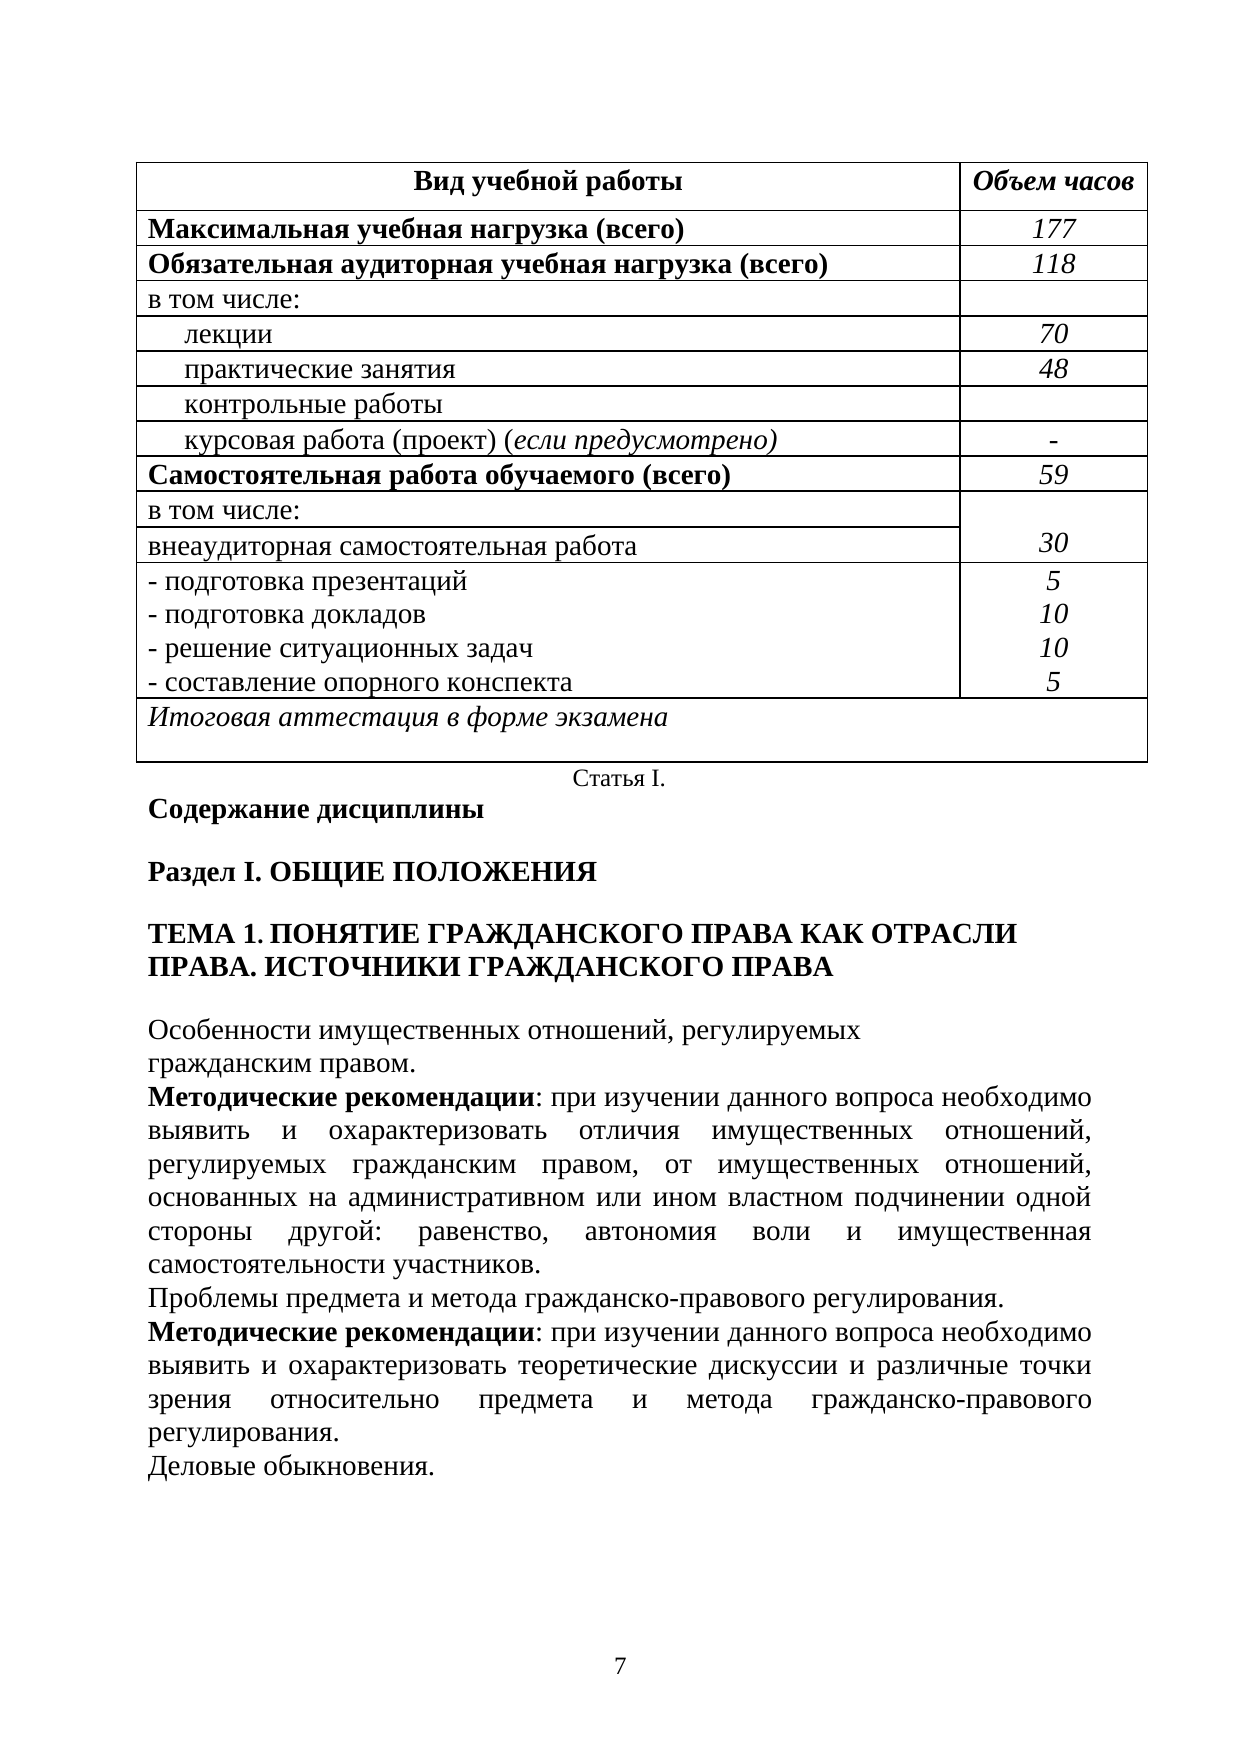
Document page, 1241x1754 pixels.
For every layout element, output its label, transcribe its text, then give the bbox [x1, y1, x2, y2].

table_cell - подготовка презентаций - подготовка докладов - решение ситуационных задач - составление опорного конспекта [137, 563, 959, 697]
table_cell внеаудиторная самостоятельная работа [137, 528, 959, 561]
table_cell Обязательная аудиторная учебная нагрузка (всего) [137, 246, 959, 280]
table_cell лекции [137, 317, 959, 350]
table_cell курсовая работа (проект) (если предусмотрено) [137, 422, 959, 455]
table_cell в том числе: [137, 492, 959, 526]
table_cell [961, 281, 1147, 315]
table_cell - [961, 422, 1147, 455]
text ТЕМА 1. ПОНЯТИЕ ГРАЖДАНСКОГО ПРАВА КАК ОТРАСЛИ ПРАВА. ИСТОЧНИКИ ГРАЖДАНСКОГО ПРАВА [148, 916, 1092, 983]
table_cell Итоговая аттестация в форме экзамена [137, 699, 1147, 761]
table_cell контрольные работы [137, 387, 959, 420]
text Методические рекомендации: при изучении данного вопроса необходимо выявить и охарактеризовать отличия имущественных отношений, регулируемых гражданским правом, от имущественных отношений, основанных на административном или ином властном подчинении одной стороны другой: равенство, автономия воли и имущественная самостоятельности участников. [148, 1079, 1092, 1280]
text гражданским правом. [148, 1045, 1092, 1079]
table_cell 5 10 10 5 [961, 563, 1147, 697]
text Методические рекомендации: при изучении данного вопроса необходимо выявить и охарактеризовать теоретические дискуссии и различные точки зрения относительно предмета и метода гражданско-правового регулирования. [148, 1314, 1092, 1448]
table_cell 70 [961, 317, 1147, 350]
text Раздел I. ОБЩИЕ ПОЛОЖЕНИЯ [148, 854, 1092, 887]
table_cell 30 [961, 492, 1147, 561]
table_cell Максимальная учебная нагрузка (всего) [137, 211, 959, 245]
table_cell 48 [961, 352, 1147, 385]
table_cell практические занятия [137, 352, 959, 385]
table_cell Самостоятельная работа обучаемого (всего) [137, 457, 959, 490]
text Содержание дисциплины [148, 791, 1092, 825]
table_cell 177 [961, 211, 1147, 245]
table_header Объем часов [961, 163, 1147, 209]
text Деловые обыкновения. [148, 1448, 1092, 1481]
text Особенности имущественных отношений, регулируемых [148, 1012, 1092, 1045]
table_cell 118 [961, 246, 1147, 280]
table_cell [961, 387, 1147, 420]
table_cell 59 [961, 457, 1147, 490]
text Проблемы предмета и метода гражданско-правового регулирования. [148, 1280, 1092, 1314]
table_header Вид учебной работы [137, 163, 959, 209]
table_cell в том числе: [137, 281, 959, 315]
